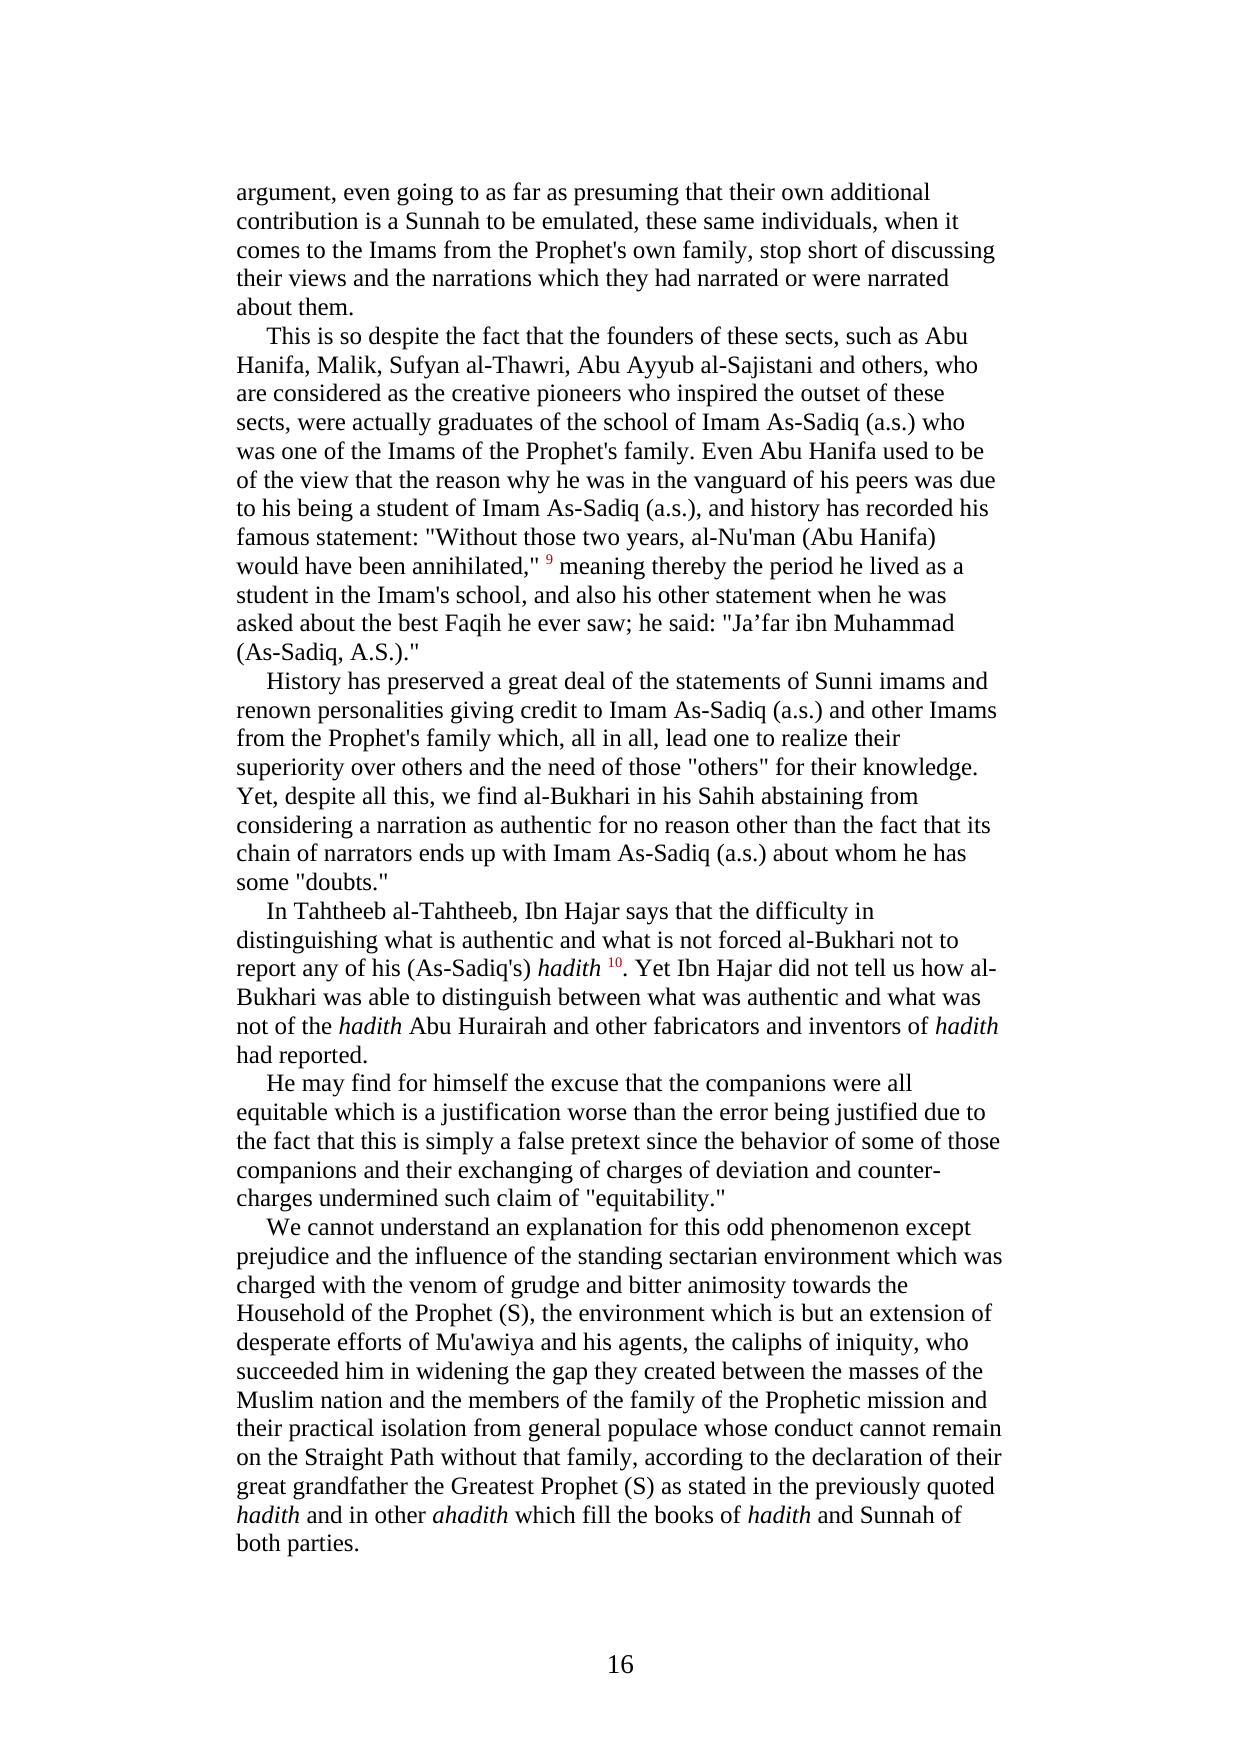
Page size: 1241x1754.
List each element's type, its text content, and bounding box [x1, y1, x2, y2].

text He may find for himself the excuse that the companions were all equitable which is a justification worse than the error being justified due to the fact that this is simply a false pretext since the behavior of some of those companions and their exchanging of charges of deviation and counter-charges undermined such claim of "equitability." [236, 1068, 1004, 1212]
text their views and the narrations which they had narrated or were narrated about them. [236, 263, 1004, 321]
text We cannot understand an explanation for this odd phenomenon except prejudice and the influence of the standing sectarian environment which was charged with the venom of grudge and bitter animosity towards the Household of the Prophet (S), the environment which is but an extension of desperate efforts of Mu'awiya and his agents, the caliphs of iniquity, who succeeded him in widening the gap they created between the masses of the Muslim nation and the members of the family of the Prophetic mission and their practical isolation from general populace whose conduct cannot remain on the Straight Path without that family, according to the declaration of their great grandfather the Greatest Prophet (S) as stated in the previously quoted hadith and in other ahadith which fill the books of hadith and Sunnah of both parties. [236, 1212, 1004, 1557]
text History has preserved a great deal of the statements of Sunni imams and renown personalities giving credit to Imam As-Sadiq (a.s.) and other Imams from the Prophet's family which, all in all, lead one to realize their superiority over others and the need of those "others" for their knowledge. Yet, despite all this, we find al-Bukhari in his Sahih abstaining from considering a narration as authentic for no reason other than the fact that its chain of narrators ends up with Imam As-Sadiq (a.s.) about whom he has some "doubts." [236, 666, 1004, 896]
text This is so despite the fact that the founders of these sects, such as Abu Hanifa, Malik, Sufyan al-Thawri, Abu Ayyub al-Sajistani and others, who are considered as the creative pioneers who inspired the outset of these sects, were actually graduates of the school of Imam As-Sadiq (a.s.) who was one of the Imams of the Prophet's family. Even Abu Hanifa used to be of the view that the reason why he was in the vanguard of his peers was due to his being a student of Imam As-Sadiq (a.s.), and history has recorded his famous statement: "Without those two years, al-Nu'man (Abu Hanifa) would have been annihilated," 9 meaning thereby the period he lived as a student in the Imam's school, and also his other statement when he was asked about the best Faqih he ever saw; he said: "Ja’far ibn Muhammad (As-Sadiq, A.S.)." [236, 321, 1004, 666]
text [236, 177, 1004, 263]
text In Tahtheeb al-Tahtheeb, Ibn Hajar says that the difficulty in distinguishing what is authentic and what is not forced al-Bukhari not to report any of his (As-Sadiq's) hadith 10. Yet Ibn Hajar did not tell us how al-Bukhari was able to distinguish between what was authentic and what was not of the hadith Abu Hurairah and other fabricators and inventors of hadith had reported. [236, 896, 1004, 1068]
